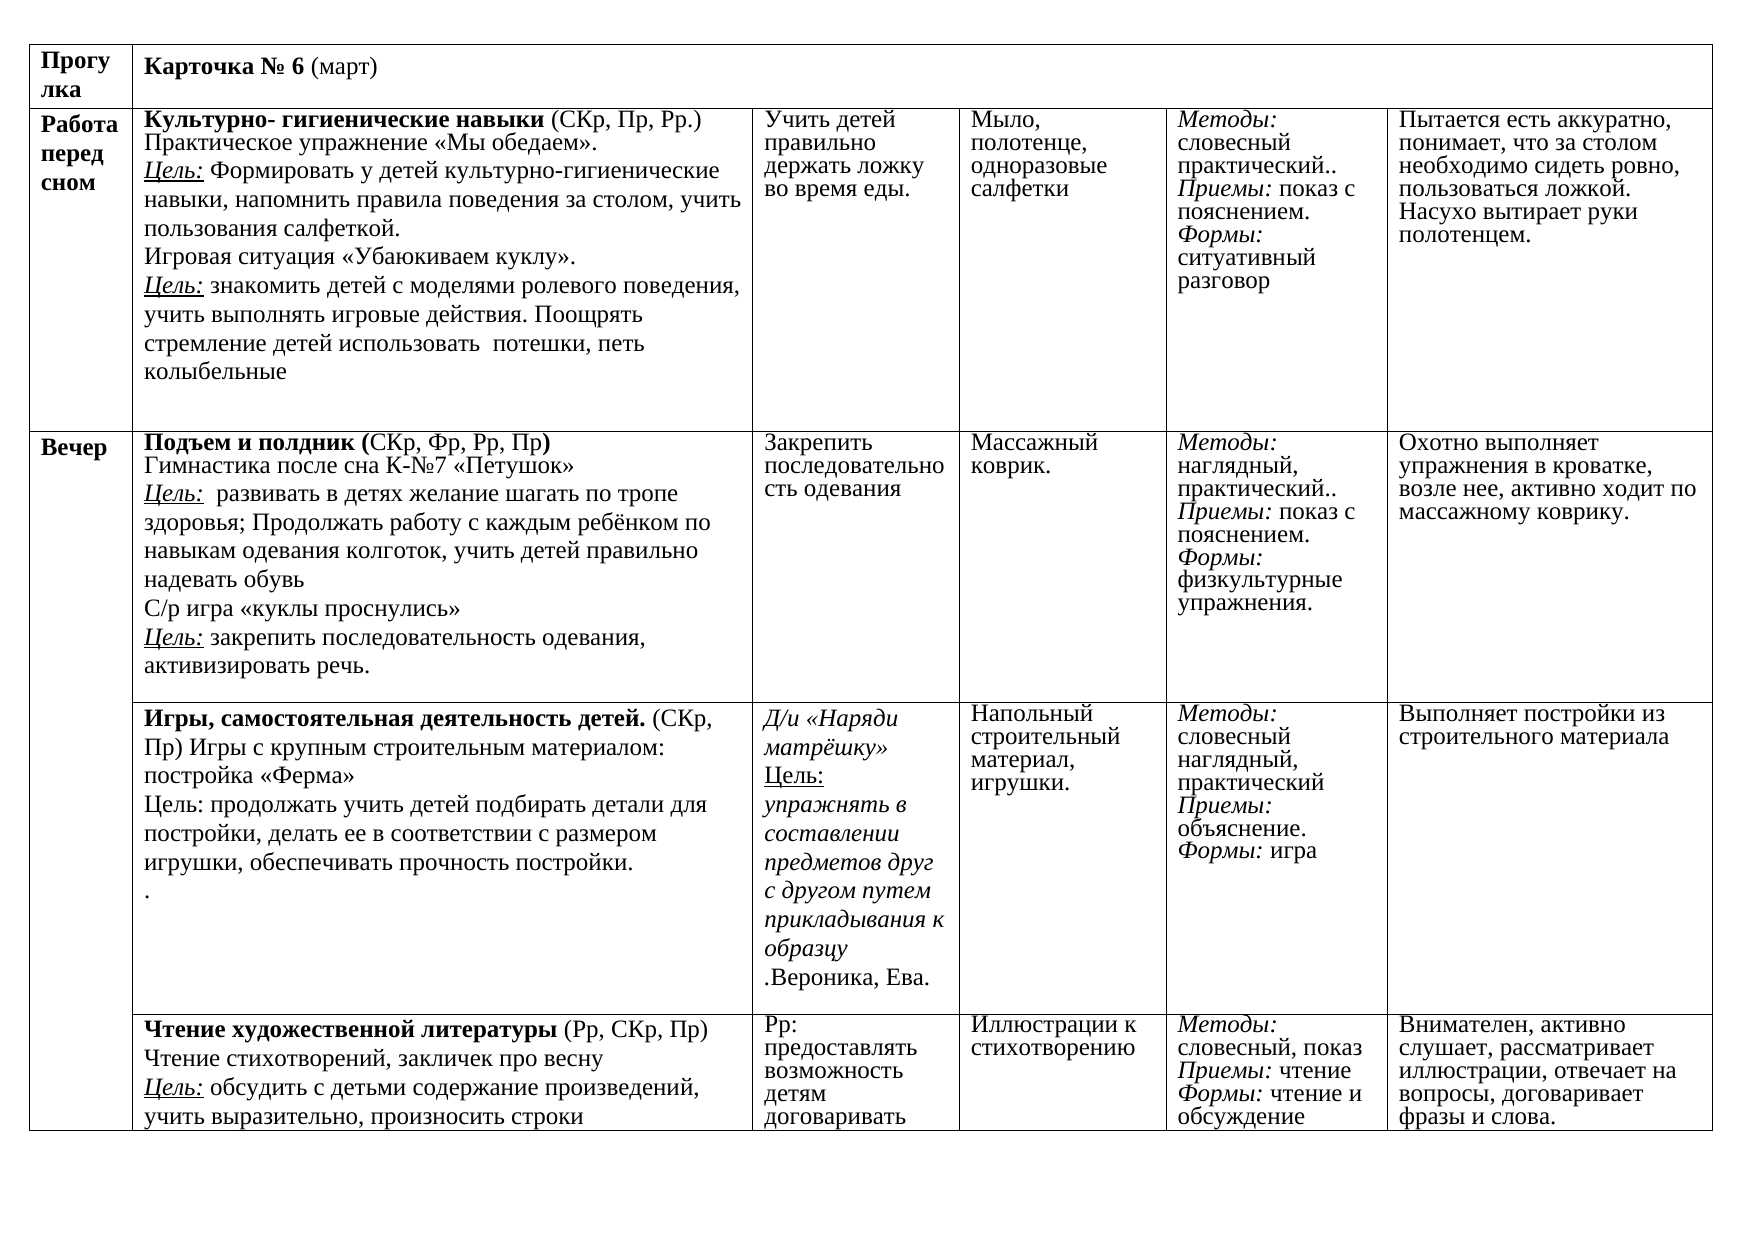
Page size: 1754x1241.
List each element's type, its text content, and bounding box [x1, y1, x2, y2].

table_cell Подъем и полдник (СКр, Фр, Рр, Пр) Гимнастика после сна К-№7 «Петушок» Цель: развивать в детях желание шагать по тропе здоровья; Продолжать работу с каждым ребёнком по навыкам одевания колготок, учить детей правильно надевать обувь С/р игра «куклы проснулись» Цель: закрепить последовательность одевания, активизировать речь. [133, 432, 752, 702]
table_cell Мыло, полотенце, одноразовые салфетки [960, 109, 1166, 431]
table_cell Напольный строительный материал, игрушки. [960, 703, 1166, 1013]
table_cell Массажный коврик. [960, 432, 1166, 702]
table_cell Игры, самостоятельная деятельность детей. (СКр, Пр) Игры с крупным строительным материалом: постройка «Ферма» Цель: продолжать учить детей подбирать детали для постройки, делать ее в соответствии с размером игрушки, обеспечивать прочность постройки. . [133, 703, 752, 1013]
table_cell Методы: словесный наглядный, практический Приемы: объяснение. Формы: игра [1167, 703, 1387, 1013]
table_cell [960, 1015, 1166, 1129]
table_cell Методы: словесный практический.. Приемы: показ с пояснением. Формы: ситуативный разговор [1167, 109, 1387, 431]
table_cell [1388, 1015, 1712, 1129]
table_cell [133, 1015, 752, 1129]
table_cell Культурно- гигиенические навыки (СКр, Пр, Рр.) Практическое упражнение «Мы обедаем». Цель: Формировать у детей культурно-гигиенические навыки, напомнить правила поведения за столом, учить пользования салфеткой. Игровая ситуация «Убаюкиваем куклу». Цель: знакомить детей с моделями ролевого поведения, учить выполнять игровые действия. Поощрять стремление детей использовать потешки, петь колыбельные [133, 109, 752, 431]
table_cell Вечер [30, 432, 132, 1129]
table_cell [1167, 1015, 1387, 1129]
table_cell Выполняет постройки из строительного материала [1388, 703, 1712, 1013]
table_cell Прогулка [30, 45, 132, 108]
table_cell Методы: наглядный, практический.. Приемы: показ с пояснением. Формы: физкультурные упражнения. [1167, 432, 1387, 702]
table_cell Охотно выполняет упражнения в кроватке, возле нее, активно ходит по массажному коврику. [1388, 432, 1712, 702]
table_cell Пытается есть аккуратно, понимает, что за столом необходимо сидеть ровно, пользоваться ложкой. Насухо вытирает руки полотенцем. [1388, 109, 1712, 431]
table_cell Работа перед сном [30, 109, 132, 431]
table_cell Учить детей правильно держать ложку во время еды. [753, 109, 959, 431]
table_cell Закрепить последовательность одевания [753, 432, 959, 702]
table_cell Д/и «Наряди матрёшку» Цель: упражнять в составлении предметов друг с другом путем прикладывания к образцу.Вероника, Ева. [753, 703, 959, 1013]
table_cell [753, 1015, 959, 1129]
